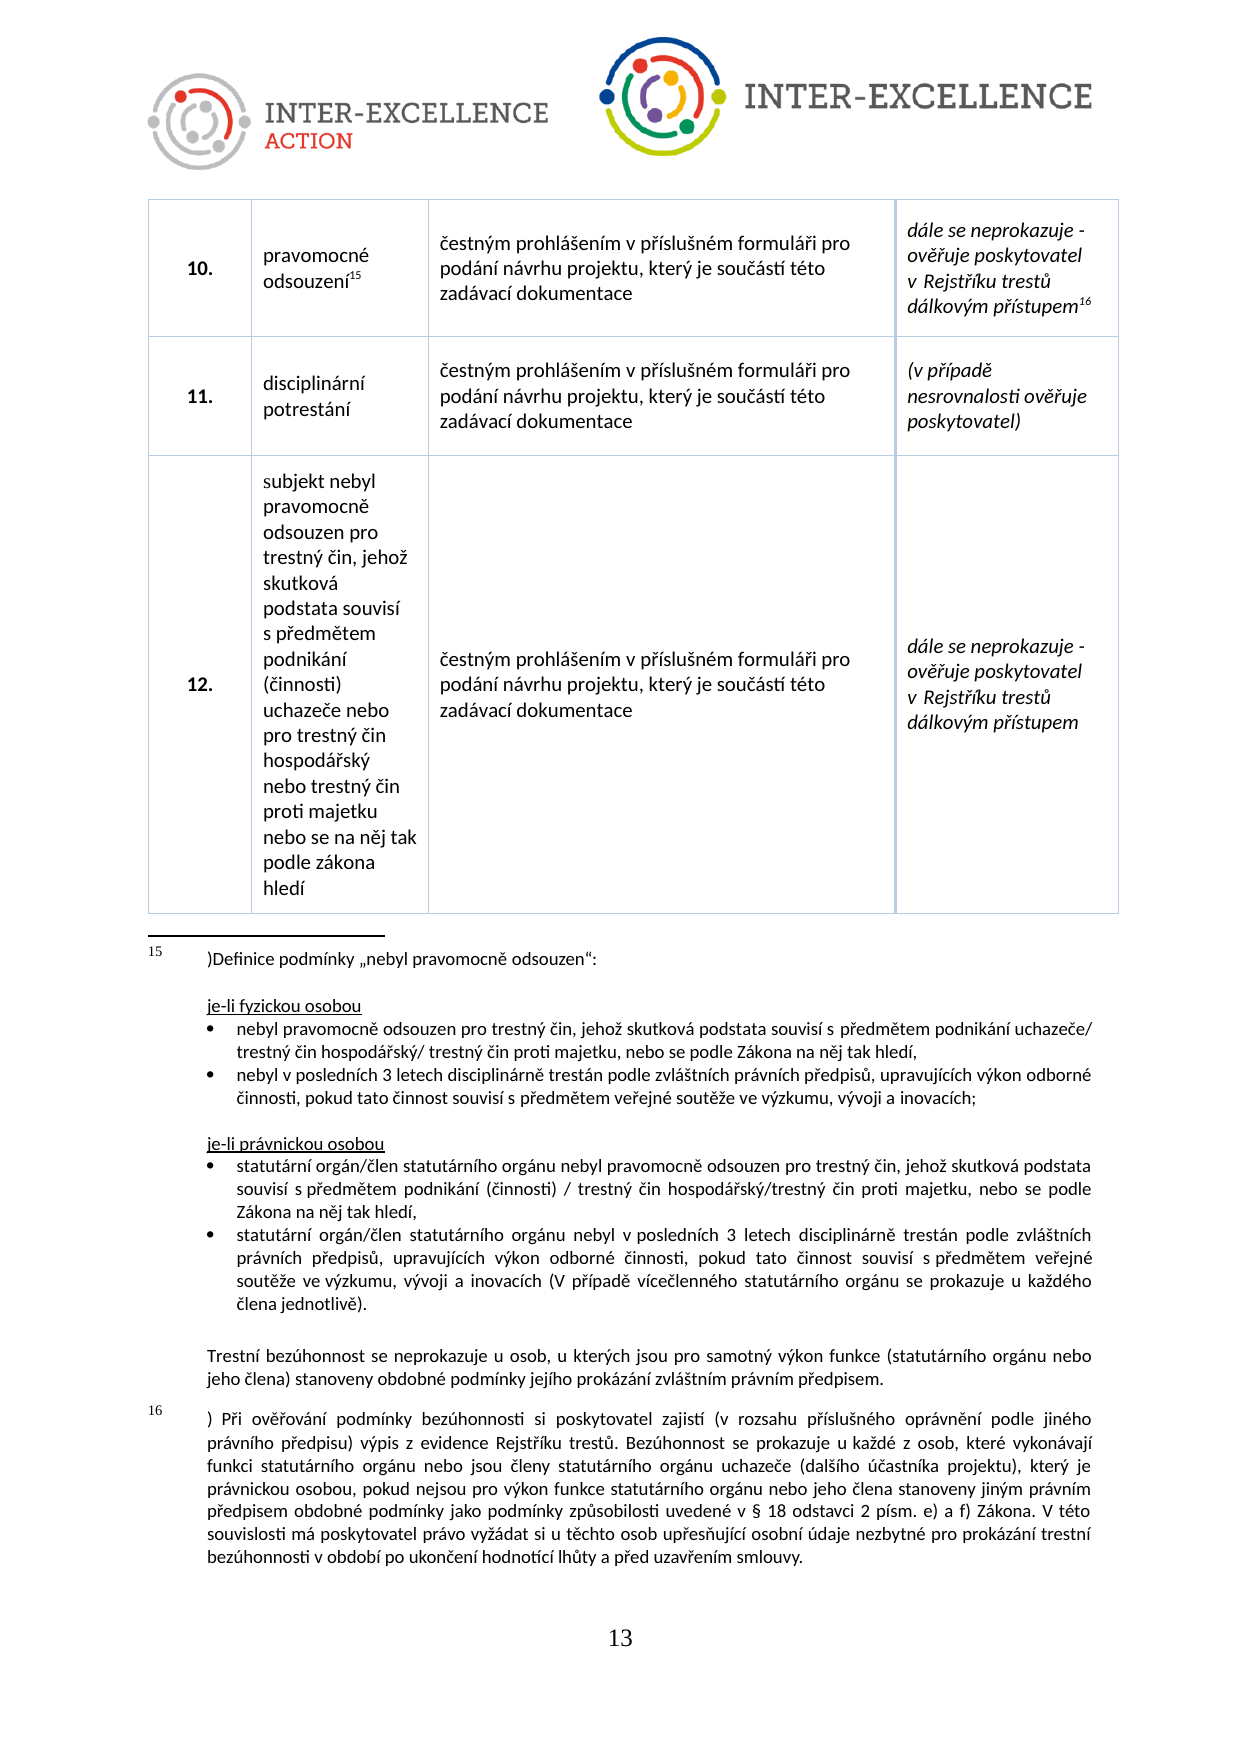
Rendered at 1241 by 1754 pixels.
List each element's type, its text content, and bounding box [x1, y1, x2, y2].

table_cell čestným prohlášením v příslušném formuláři pro podání návrhu projektu, který je součástí této zadávací dokumentace [429, 456, 894, 913]
table_cell 12. [149, 456, 251, 913]
table_cell dále se neprokazuje - ověřuje poskytovatel v Rejstříku trestů dálkovým přístupem [897, 456, 1118, 913]
table_cell disciplinární potrestání [252, 337, 428, 454]
table_cell pravomocné odsouzení [252, 200, 428, 336]
table_cell (v případě nesrovnalosti ověřuje poskytovatel) [897, 337, 1118, 454]
picture [599, 37, 1092, 156]
table_cell 10. [149, 200, 251, 336]
table_cell subjekt nebyl pravomocně odsouzen pro trestný čin, jehož skutková podstata souvisí s předmětem podnikání (činnosti) uchazeče nebo pro trestný čin hospodářský nebo trestný čin proti majetku nebo se na něj tak podle zákona hledí [252, 456, 428, 913]
table_cell čestným prohlášením v příslušném formuláři pro podání návrhu projektu, který je součástí této zadávací dokumentace [429, 337, 894, 454]
picture [147, 73, 548, 170]
table_cell dále se neprokazuje - ověřuje poskytovatel v Rejstříku trestů dálkovým přístupem [897, 200, 1118, 336]
table_cell 11. [149, 337, 251, 454]
table_cell čestným prohlášením v příslušném formuláři pro podání návrhu projektu, který je součástí této zadávací dokumentace [429, 200, 894, 336]
